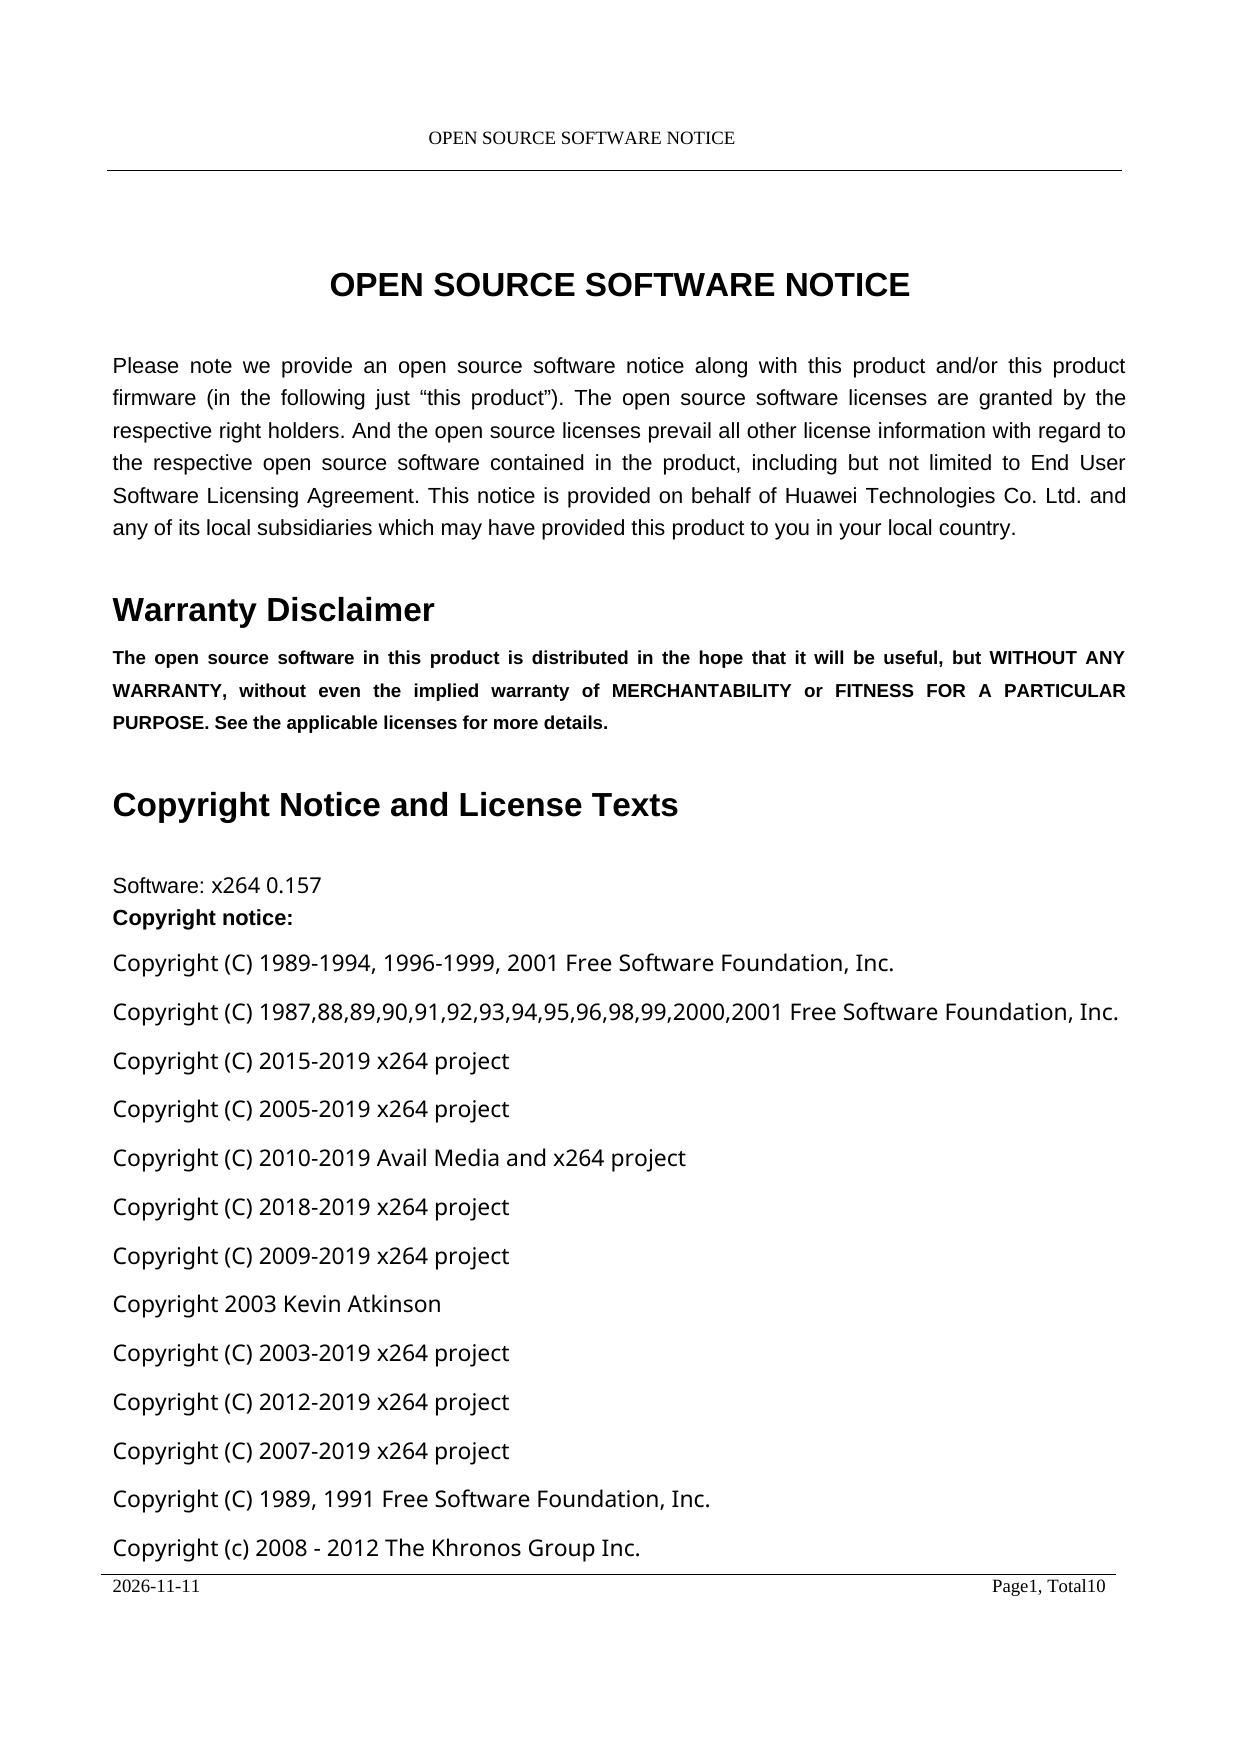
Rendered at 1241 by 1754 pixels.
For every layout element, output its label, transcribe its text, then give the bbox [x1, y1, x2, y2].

text Software: x264 0.157 [112, 869, 1128, 901]
text Copyright Notice and License Texts [112, 771, 1128, 836]
text OPEN SOURCE SOFTWARE NOTICE [112, 251, 1128, 316]
text Copyright notice: [112, 901, 1128, 934]
text Please note we provide an open source software notice along with this product and/or this product firmware (in the following just “this product”). The open source software licenses are granted by the respective right holders. And the open source licenses prevail all other license information with regard to the respective open source software contained in the product, including but not limited to End User Software Licensing Agreement. This notice is provided on behalf of Huawei Technologies Co. Ltd. and any of its local subsidiaries which may have provided this product to you in your local country. [112, 349, 1128, 544]
text Warranty Disclaimer [112, 576, 1128, 641]
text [112, 947, 1128, 1564]
text The open source software in this product is distributed in the hope that it will be useful, but WITHOUT ANY WARRANTY, without even the implied warranty of MERCHANTABILITY or FITNESS FOR A PARTICULAR PURPOSE. See the applicable licenses for more details. [112, 641, 1128, 739]
